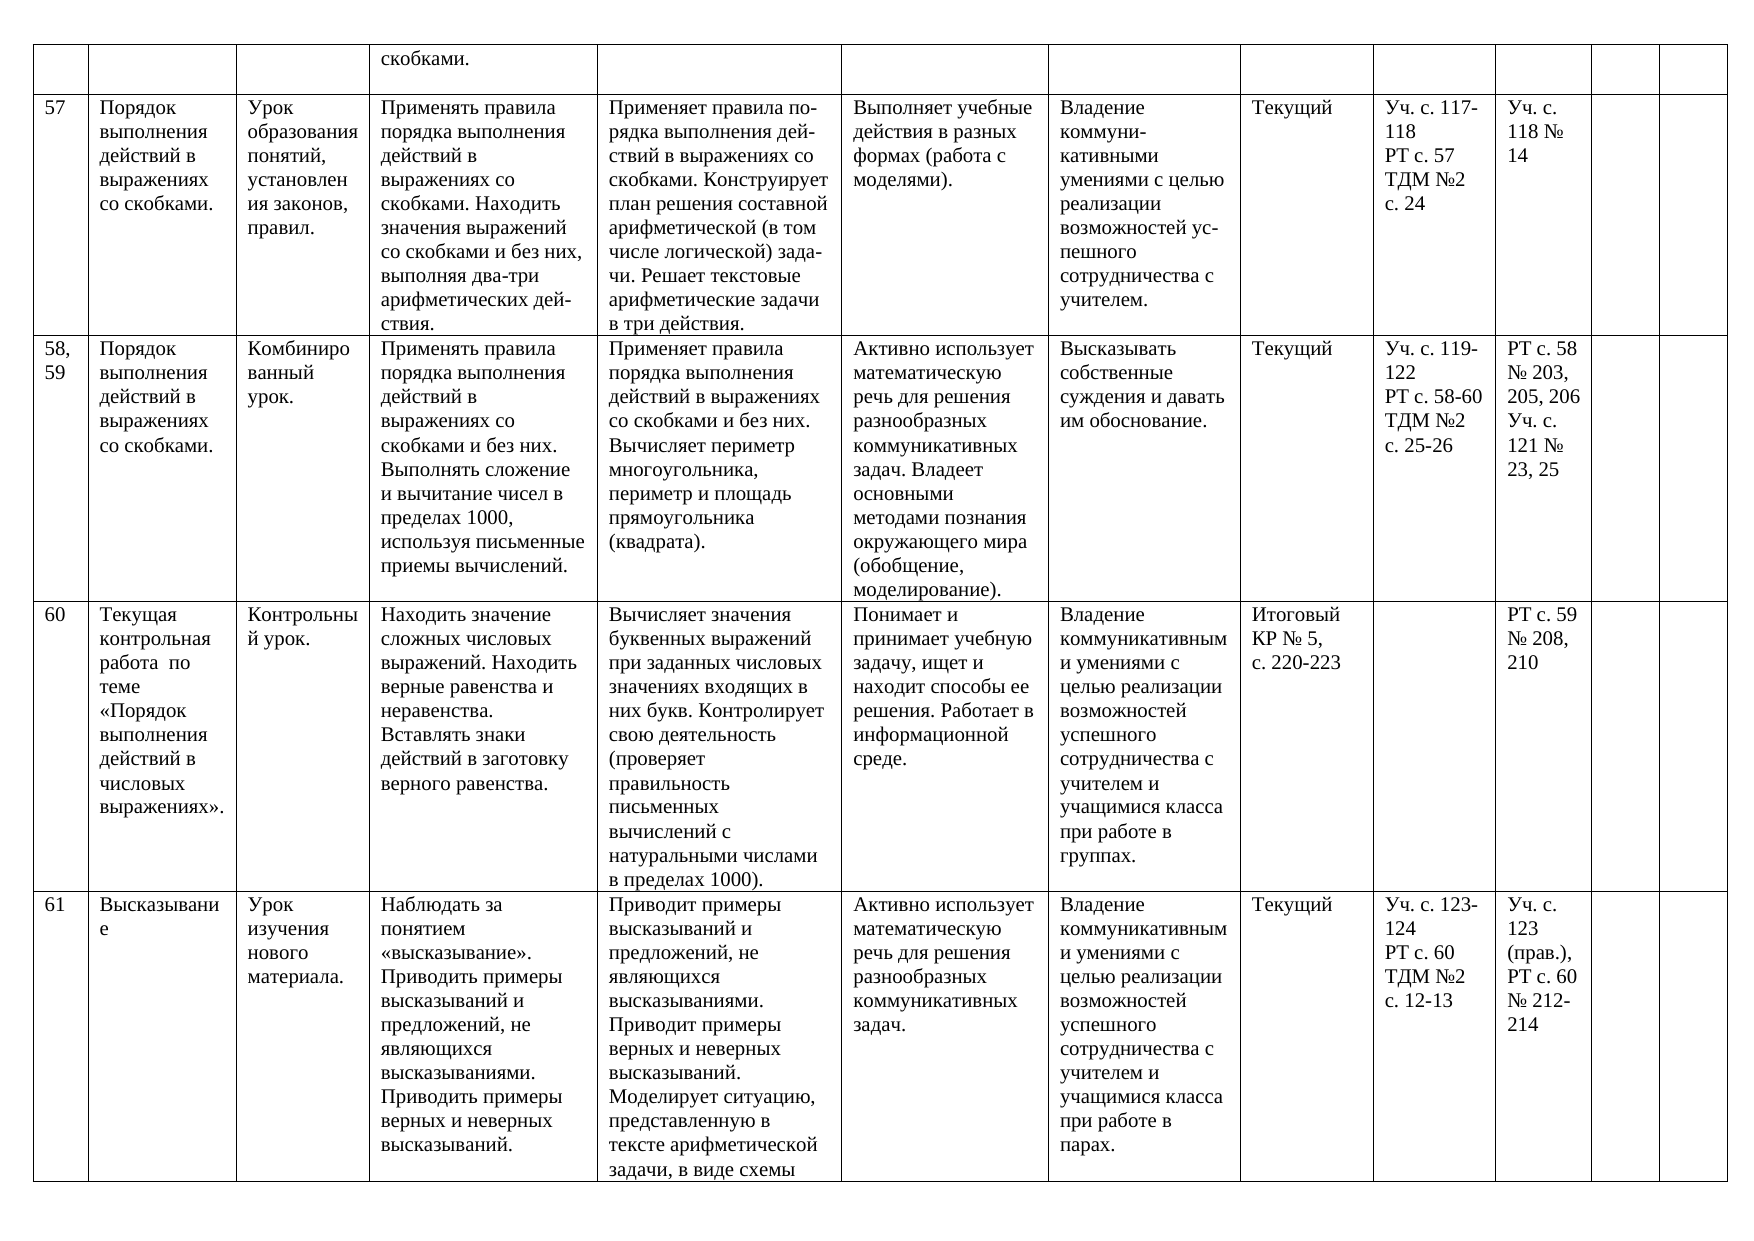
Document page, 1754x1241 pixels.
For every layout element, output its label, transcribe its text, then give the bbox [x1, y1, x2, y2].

table_cell [1660, 892, 1727, 1181]
table_cell РТ с. 58 № 203, 205, 206 Уч. с. 121 № 23, 25 [1496, 336, 1591, 601]
table_cell [1592, 892, 1659, 1181]
table_cell [1660, 45, 1727, 93]
table_cell Активно использует математическую речь для решения разнообразных коммуникативных задач. Владеет основными методами познания окружающего мира (обобщение, моделирование). [842, 336, 1048, 601]
table_cell [1660, 336, 1727, 601]
table_cell Уч. с. 119-122 РТ с. 58-60 ТДМ №2 с. 25-26 [1374, 336, 1495, 601]
table_cell Выполняет учебные действия в разных формах (работа с моделями). [842, 95, 1048, 335]
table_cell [842, 45, 1048, 93]
table_cell Понимает и принимает учебную задачу, ищет и находит способы ее решения. Работает в информационной среде. [842, 602, 1048, 891]
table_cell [1374, 45, 1495, 93]
table_cell Текущий [1241, 892, 1373, 1181]
table_cell Контрольный урок. [237, 602, 369, 891]
table_cell 61 [34, 892, 88, 1181]
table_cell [89, 45, 236, 93]
table_cell 57 [34, 95, 88, 335]
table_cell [370, 892, 597, 1181]
table_cell Применяет правила порядка выполнения действий в выражениях со скобками. Конструирует план решения составной арифметической (в том числе логической) задачи. Решает текстовые арифметические задачи в три действия. [598, 95, 841, 335]
table_cell Порядок выполнения действий в выражениях со скобками. [89, 336, 236, 601]
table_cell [237, 45, 369, 93]
table_cell [1374, 602, 1495, 891]
table_cell Применять правила порядка выполнения действий в выражениях со скобками и без них. Выполнять сложение и вычитание чисел в пределах 1000, используя письменные приемы вычислений. [370, 336, 597, 601]
table_cell [1660, 95, 1727, 335]
table_cell Текущая контрольная работа по теме «Порядок выполнения действий в числовых выражениях». [89, 602, 236, 891]
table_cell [598, 45, 841, 93]
table_cell Применять правила порядка выполнения действий в выражениях со скобками. Находить значения выражений со скобками и без них, выполняя два-три арифметических действия. [370, 95, 597, 335]
table_cell 58, 59 [34, 336, 88, 601]
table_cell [1049, 45, 1240, 93]
table_cell Высказывать собственные суждения и давать им обоснование. [1049, 336, 1240, 601]
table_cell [1241, 45, 1373, 93]
table_cell [1660, 602, 1727, 891]
table_cell Владение коммуникативными умениями с целью реализации возможностей успешного сотрудничества с учителем и учащимися класса при работе в группах. [1049, 602, 1240, 891]
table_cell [1374, 892, 1495, 1181]
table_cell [598, 892, 841, 1181]
table_cell Урок образования понятий, установления законов, правил. [237, 95, 369, 335]
table_cell РТ с. 59 № 208, 210 [1496, 602, 1591, 891]
table_cell Комбинированный урок. [237, 336, 369, 601]
table_cell 56 [34, 45, 88, 93]
table_cell Находить значение сложных числовых выражений. Находить верные равенства и неравенства. Вставлять знаки действий в заготовку верного равенства. [370, 602, 597, 891]
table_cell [1496, 45, 1591, 93]
table_cell Вычисляет значения буквенных выражений при заданных числовых значениях входящих в них букв. Контролирует свою деятельность (проверяет правильность письменных вычислений с натуральными числами в пределах 1000). [598, 602, 841, 891]
table_cell Текущий [1241, 336, 1373, 601]
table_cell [89, 95, 236, 335]
table_cell Применяет правила порядка выполнения действий в выражениях со скобками и без них. Вычисляет периметр многоугольника, периметр и площадь прямоугольника (квадрата). [598, 336, 841, 601]
table_cell [1592, 602, 1659, 891]
table_cell [1592, 95, 1659, 335]
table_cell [842, 892, 1048, 1181]
table_cell Владение коммуникативными умениями с целью реализации возможностей успешного сотрудничества с учителем. [1049, 95, 1240, 335]
table_cell Текущий [1241, 95, 1373, 335]
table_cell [237, 892, 369, 1181]
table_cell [1496, 892, 1591, 1181]
table_cell Итоговый КР № 5, с. 220-223 [1241, 602, 1373, 891]
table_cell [370, 45, 597, 93]
table_cell Уч. с. 118 № 14 [1496, 95, 1591, 335]
table_cell [1592, 45, 1659, 93]
table_cell Высказывание [89, 892, 236, 1181]
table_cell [1049, 892, 1240, 1181]
table_cell [1592, 336, 1659, 601]
table_cell Уч. с. 117-118 РТ с. 57 ТДМ №2 с. 24 [1374, 95, 1495, 335]
table_cell 60 [34, 602, 88, 891]
